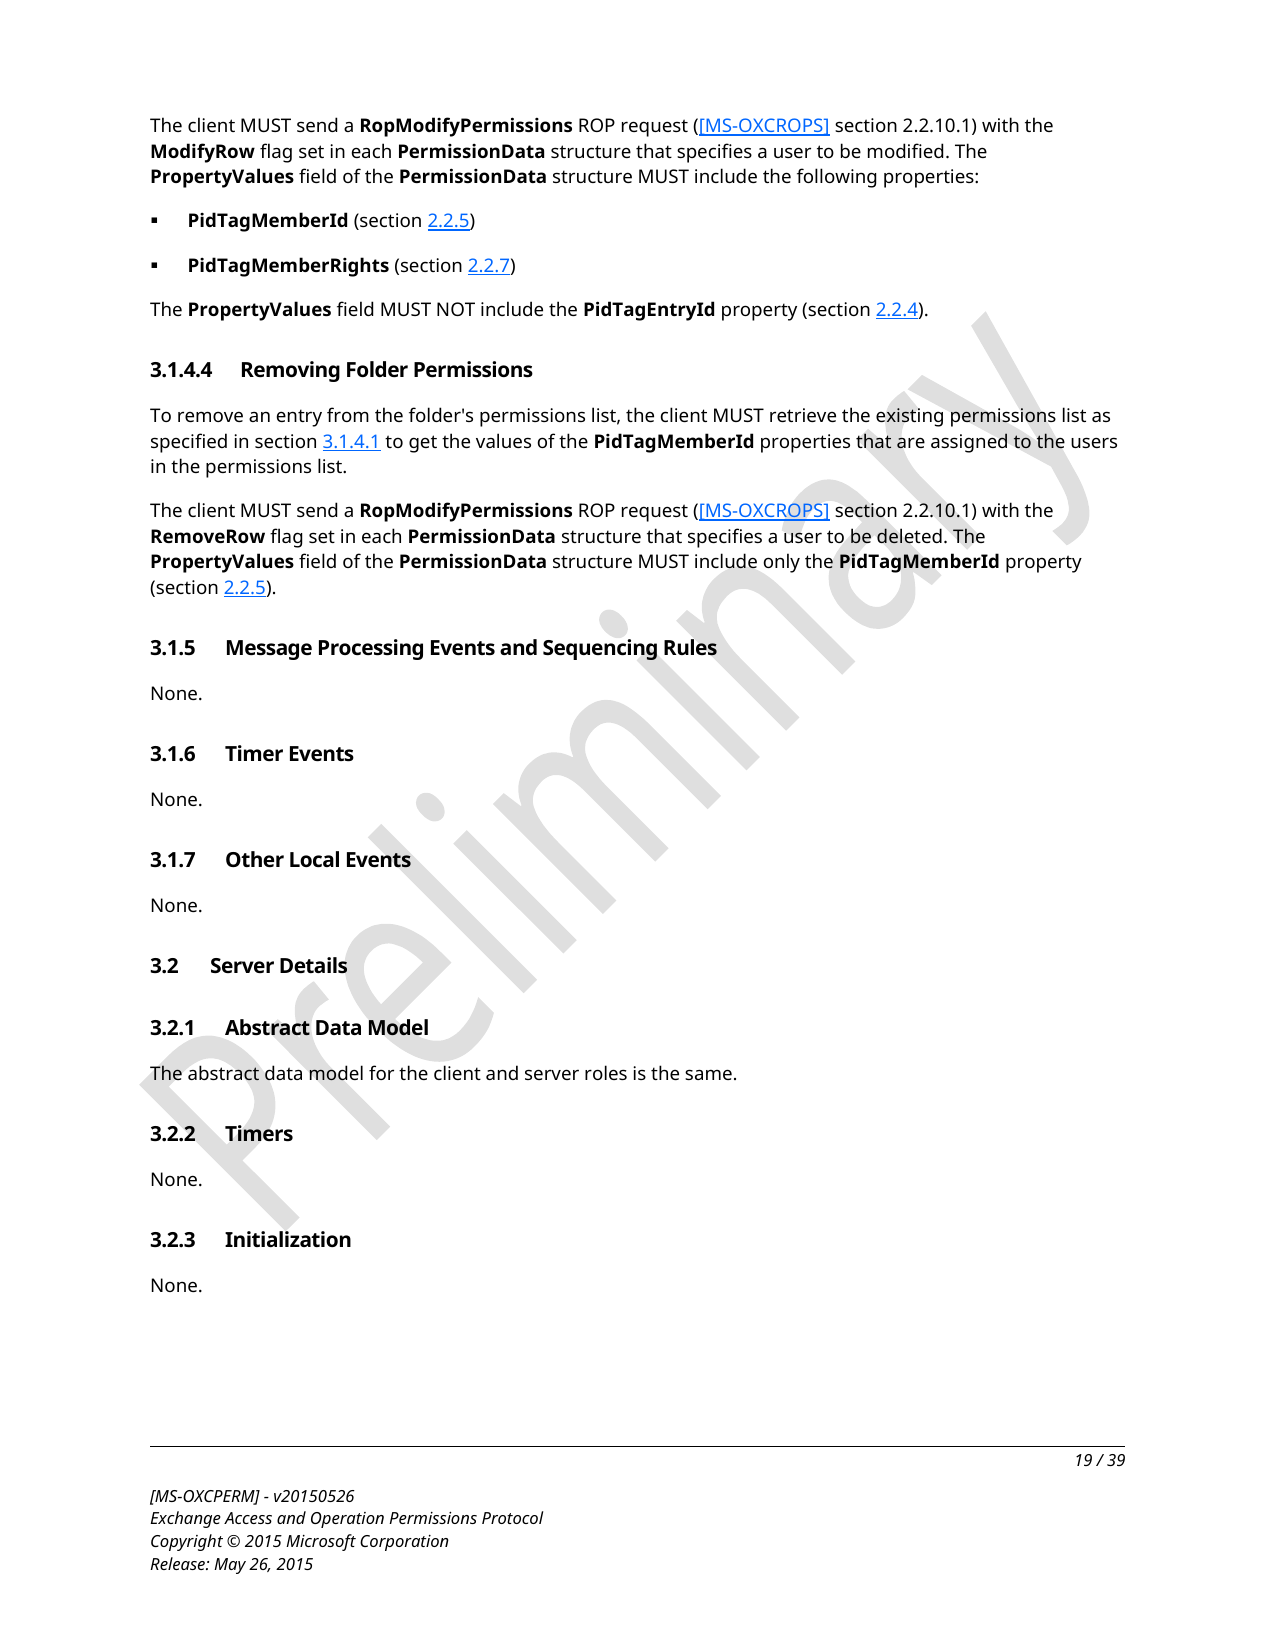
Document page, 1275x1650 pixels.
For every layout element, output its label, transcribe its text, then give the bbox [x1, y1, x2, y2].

text None. [150, 892, 1125, 918]
subtitle Timer Events [150, 739, 1125, 768]
subtitle Removing Folder Permissions [150, 355, 1125, 384]
list PidTagMemberRights (section 2.2.7) [150, 252, 1125, 278]
text The PropertyValues field MUST NOT include the PidTagEntryId property (section 2.2.4). [150, 296, 1125, 322]
subtitle Other Local Events [150, 845, 1125, 874]
subtitle Initialization [150, 1225, 1125, 1253]
subtitle Timers [150, 1119, 1125, 1147]
text To remove an entry from the folder's permissions list, the client MUST retrieve the existing permissions list as specified in section 3.1.4.1 to get the values of the PidTagMemberId properties that are assigned to the users in the permissions list. [150, 402, 1125, 479]
text None. [150, 1166, 1125, 1192]
text The client MUST send a RopModifyPermissions ROP request ([MS-OXCROPS] section 2.2.10.1) with the ModifyRow flag set in each PermissionData structure that specifies a user to be modified. The PropertyValues field of the PermissionData structure MUST include the following properties: [150, 112, 1125, 189]
text The abstract data model for the client and server roles is the same. [150, 1060, 1125, 1086]
subtitle Abstract Data Model [150, 1013, 1125, 1041]
list PidTagMemberId (section 2.2.5) [150, 208, 1125, 233]
text None. [150, 786, 1125, 812]
text The client MUST send a RopModifyPermissions ROP request ([MS-OXCROPS] section 2.2.10.1) with the RemoveRow flag set in each PermissionData structure that specifies a user to be deleted. The PropertyValues field of the PermissionData structure MUST include only the PidTagMemberId property (section 2.2.5). [150, 498, 1125, 600]
subtitle Message Processing Events and Sequencing Rules [150, 633, 1125, 662]
text None. [150, 1272, 1125, 1298]
text None. [150, 680, 1125, 706]
subtitle Server Details [150, 951, 1125, 980]
